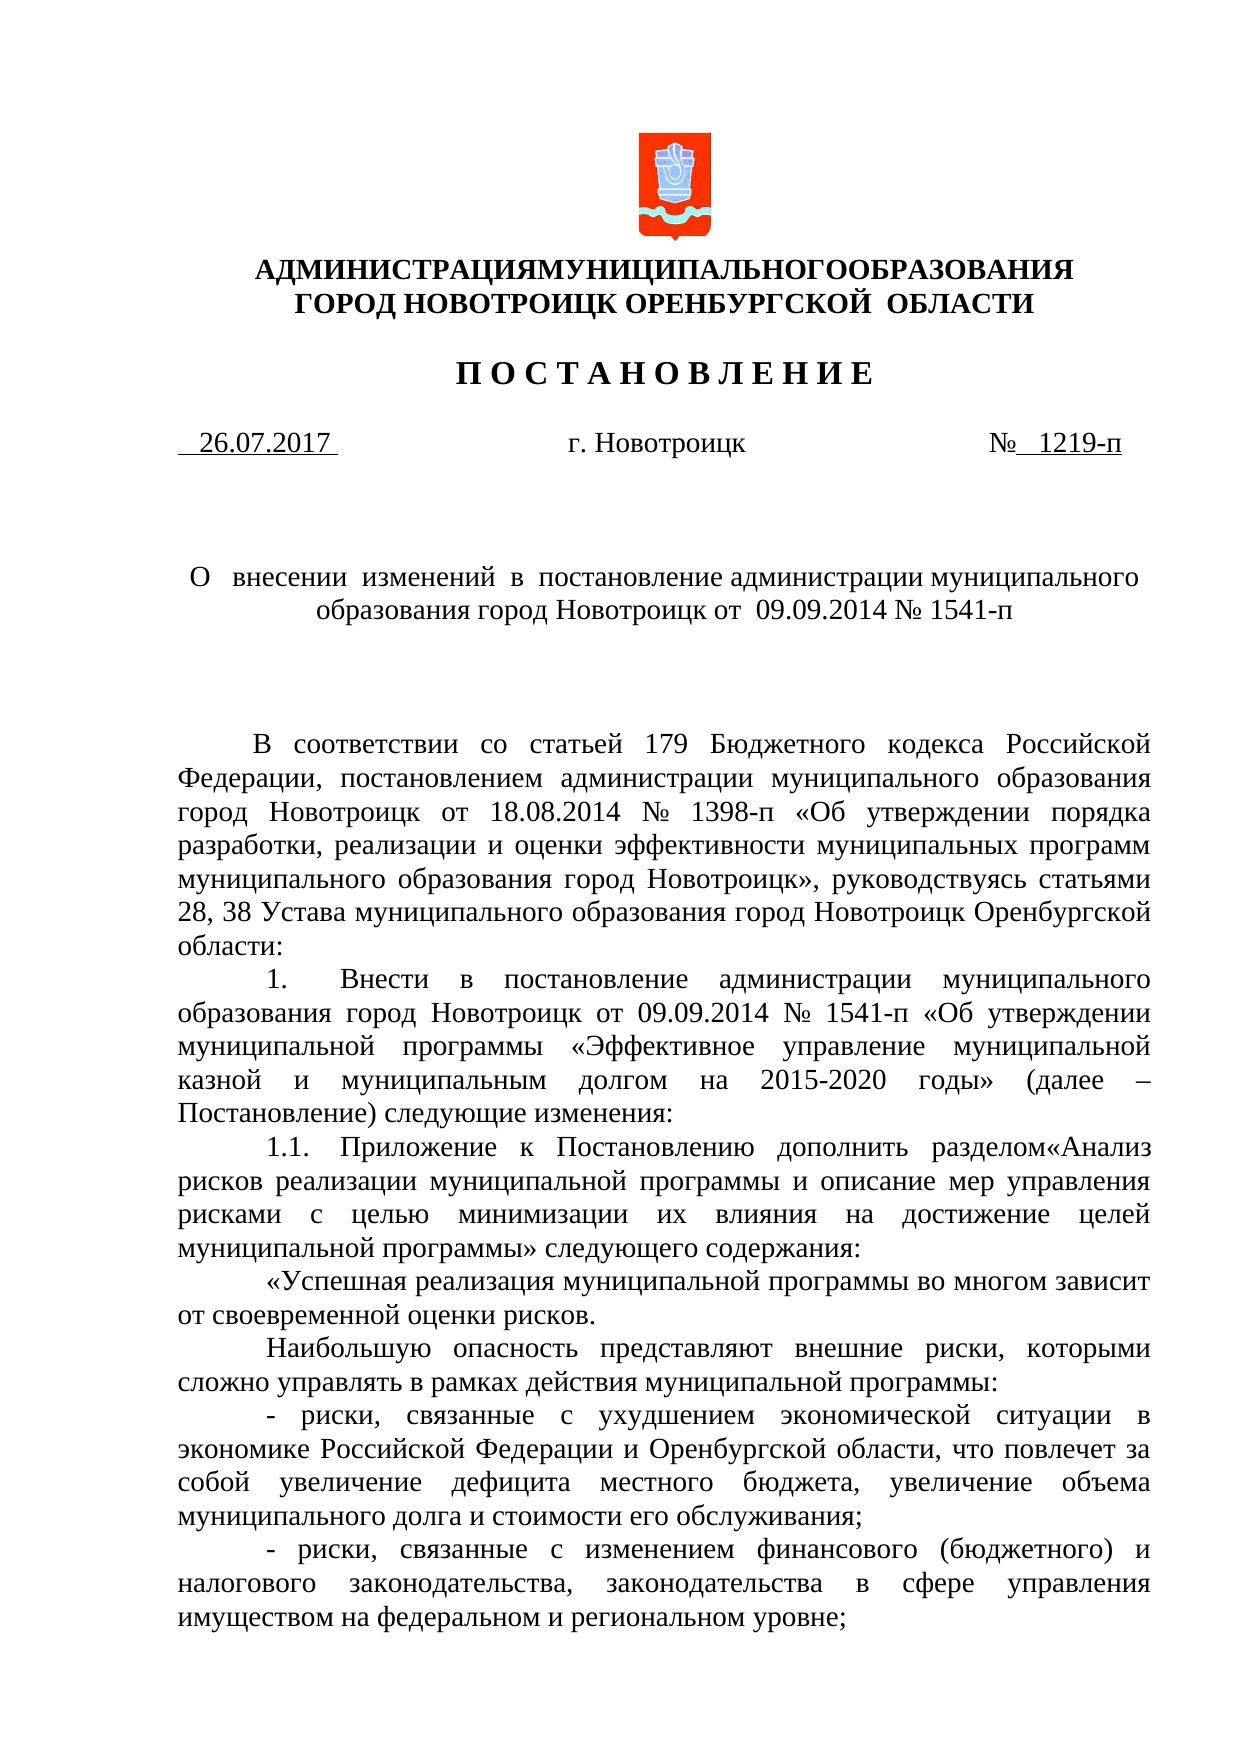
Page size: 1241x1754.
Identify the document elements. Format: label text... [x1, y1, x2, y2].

text Наибольшую опасность представляют внешние риски, которыми сложно управлять в рамках действия муниципальной программы: [177, 1330, 1152, 1397]
text П О С Т А Н О В Л Е Н И Е [177, 353, 1152, 391]
text 26.07.2017 г. Новотроицк № 1219-п. [177, 425, 1152, 458]
list Приложение к Постановлению дополнить разделом«Анализ рисков реализации муниципальной программы и описание мер управления рисками с целью минимизации их влияния на достижение целей муниципальной программы» следующего содержания: [177, 1129, 1152, 1263]
list Внести в постановление администрации муниципального образования город Новотроицк от 09.09.2014 № 1541-п «Об утверждении муниципальной программы «Эффективное управление муниципальной казной и муниципальным долгом на 2015-2020 годы» (далее – Постановление) следующие изменения: [177, 961, 1152, 1129]
text О внесении изменений в постановление администрации муниципального образования город Новотроицк от 09.09.2014 № 1541-п [177, 559, 1152, 626]
text В соответствии со статьей 179 Бюджетного кодекса Российской Федерации, постановлением администрации муниципального образования город Новотроицк от 18.08.2014 № 1398-п «Об утверждении порядка разработки, реализации и оценки эффективности муниципальных программ муниципального образования город Новотроицк», руководствуясь статьями 28, 38 Устава муниципального образования город Новотроицк Оренбургской области: [177, 727, 1152, 961]
text АДМИНИСТРАЦИЯМУНИЦИПАЛЬНОГООБРАЗОВАНИЯ [177, 252, 1152, 286]
text - риски, связанные с изменением финансового (бюджетного) и налогового законодательства, законодательства в сфере управления имуществом на федеральном и региональном уровне; [177, 1532, 1152, 1632]
text ГОРОД НОВОТРОИЦК ОРЕНБУРГСКОЙ ОБЛАСТИ [177, 286, 1152, 319]
picture [638, 132, 712, 241]
text - риски, связанные с ухудшением экономической ситуации в экономике Российской Федерации и Оренбургской области, что повлечет за собой увеличение дефицита местного бюджета, увеличение объема муниципального долга и стоимости его обслуживания; [177, 1397, 1152, 1532]
text «Успешная реализация муниципальной программы во многом зависит от своевременной оценки рисков. [177, 1263, 1152, 1330]
